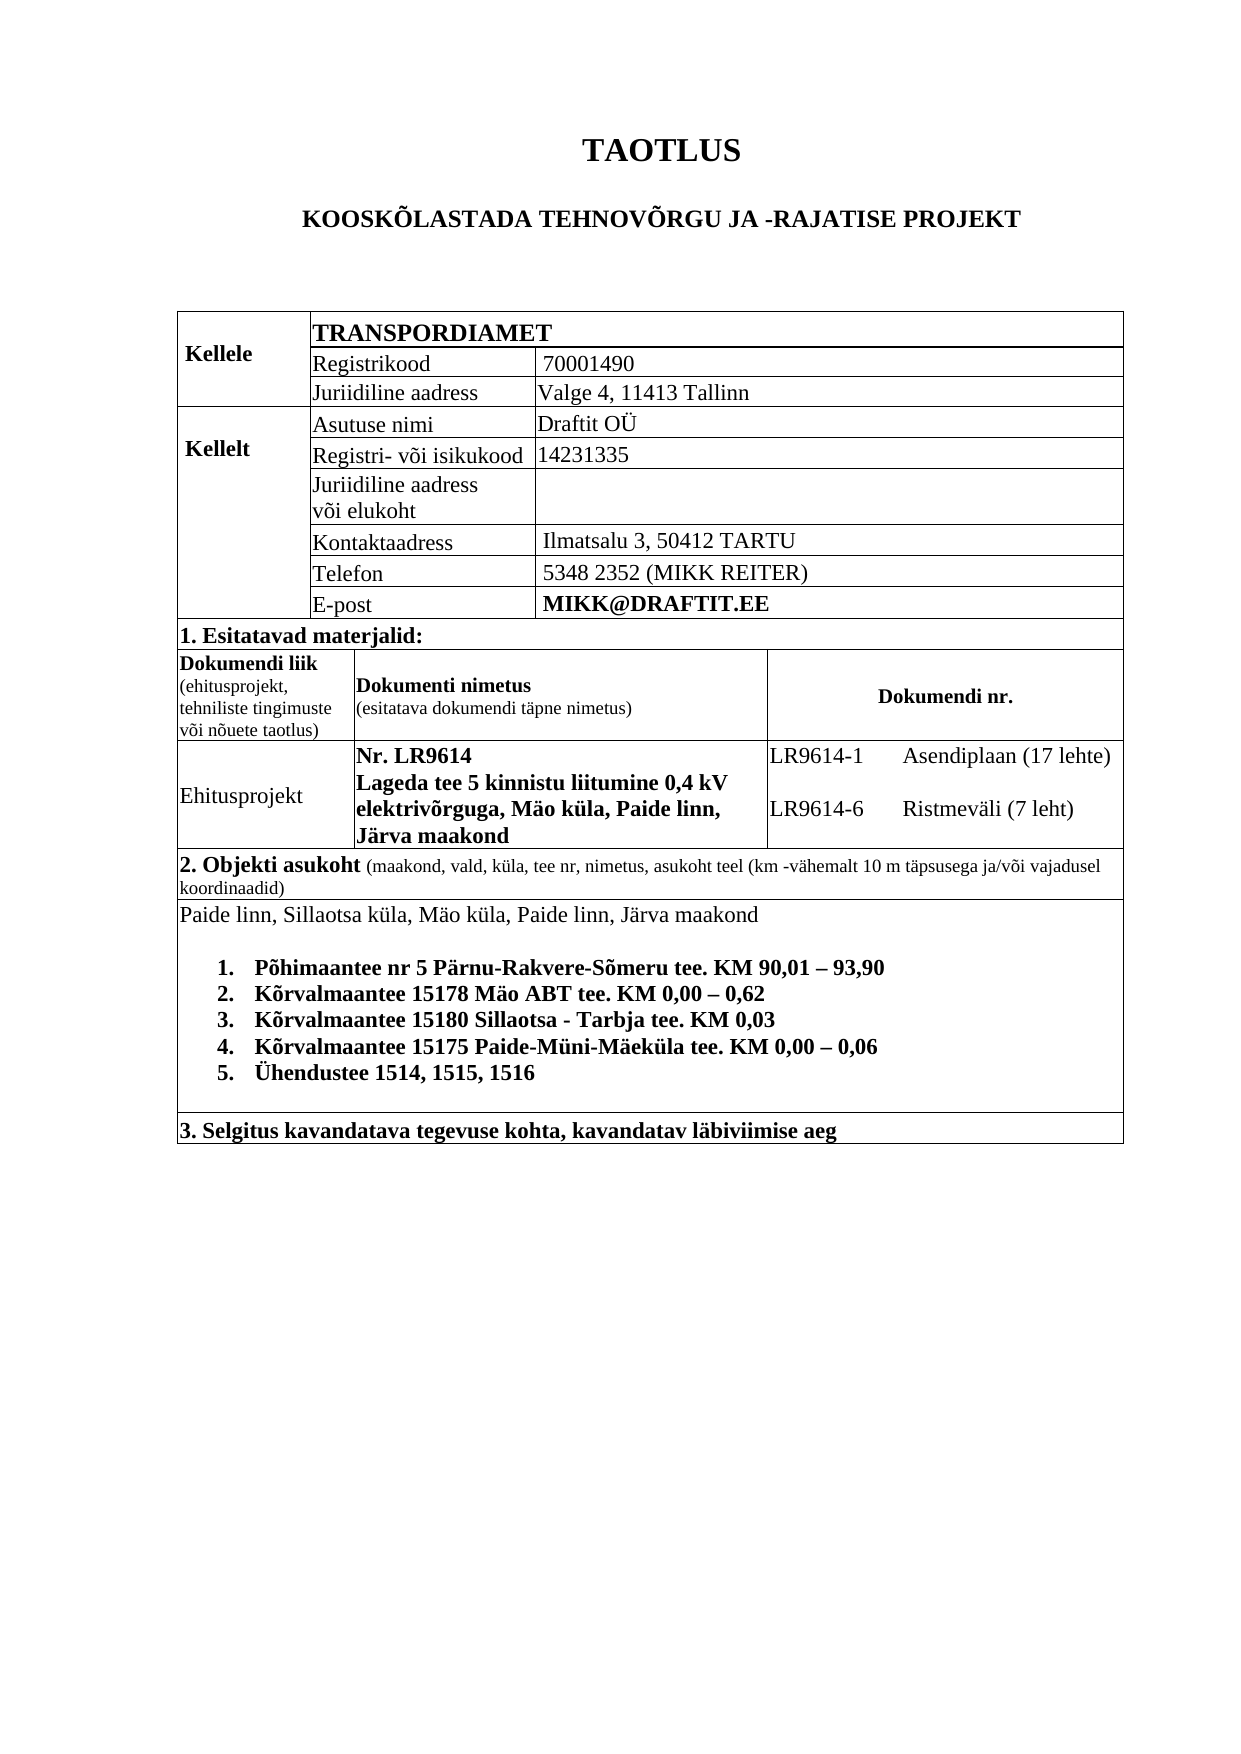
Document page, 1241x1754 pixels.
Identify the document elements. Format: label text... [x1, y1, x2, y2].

table_cell 70001490 [536, 348, 1123, 376]
table_cell Asendiplaan (17 lehte) Ristmeväli (7 leht) [901, 741, 1123, 848]
table_header Kellele [178, 312, 310, 406]
table_cell 5348 2352 (MIKK REITER) [536, 556, 1123, 586]
table_cell Valge 4, 11413 Tallinn [536, 377, 1123, 406]
table_cell Registri- või isikukood [311, 438, 535, 468]
table_cell LR9614-1 LR9614-6 [768, 741, 901, 848]
table_cell Paide linn, Sillaotsa küla, Mäo küla, Paide linn, Järva maakond Põhimaantee nr 5 Pärnu-Rakvere-Sõmeru tee. KM 90,01 – 93,90 Kõrvalmaantee 15178 Mäo ABT tee. KM 0,00 – 0,62 Kõrvalmaantee 15180 Sillaotsa - Tarbja tee. KM 0,03 Kõrvalmaantee 15175 Paide-Müni-Mäeküla tee. KM 0,00 – 0,06 Ühendustee 1514, 1515, 1516 [178, 900, 1123, 1112]
table_cell Ehitusprojekt [178, 741, 354, 848]
table_cell Telefon [311, 556, 535, 586]
table_cell Juriidiline aadress või elukoht [311, 469, 535, 524]
table_cell E-post [311, 587, 535, 617]
table_cell Draftit OÜ [536, 407, 1123, 437]
table_cell 1. Esitatavad materjalid: [178, 619, 1123, 649]
table_cell 3. Selgitus kavandatava tegevuse kohta, kavandatav läbiviimise aeg [178, 1113, 1123, 1143]
table_cell Asutuse nimi [311, 407, 535, 437]
table_cell Dokumendi nr. [768, 650, 1123, 740]
table_cell 14231335 [536, 438, 1123, 468]
table_cell Juriidiline aadress [311, 377, 535, 406]
table_cell [536, 469, 1123, 524]
table_header TRANSPORDIAMET [311, 312, 1123, 346]
text KOOSKÕLASTADA TEHNOVÕRGU JA -RAJATISE PROJEKT [177, 204, 1146, 233]
table_cell Nr. LR9614 Lageda tee 5 kinnistu liitumine 0,4 kV elektrivõrguga, Mäo küla, Paide linn, Järva maakond [355, 741, 767, 848]
table_cell 2. Objekti asukoht (maakond, vald, küla, tee nr, nimetus, asukoht teel (km -vähemalt 10 m täpsusega ja/või vajadusel koordinaadid) [178, 849, 1123, 898]
table_cell Kellelt [178, 407, 310, 617]
table_cell Dokumenti nimetus (esitatava dokumendi täpne nimetus) [355, 650, 767, 740]
text TAOTLUS [177, 130, 1146, 168]
table_cell Ilmatsalu 3, 50412 TARTU [536, 525, 1123, 555]
table_cell Dokumendi liik (ehitusprojekt, tehniliste tingimuste või nõuete taotlus) [178, 650, 354, 740]
table_cell Kontaktaadress [311, 525, 535, 555]
table_cell MIKK@DRAFTIT.EE [536, 587, 1123, 617]
table_cell Registrikood [311, 348, 535, 376]
